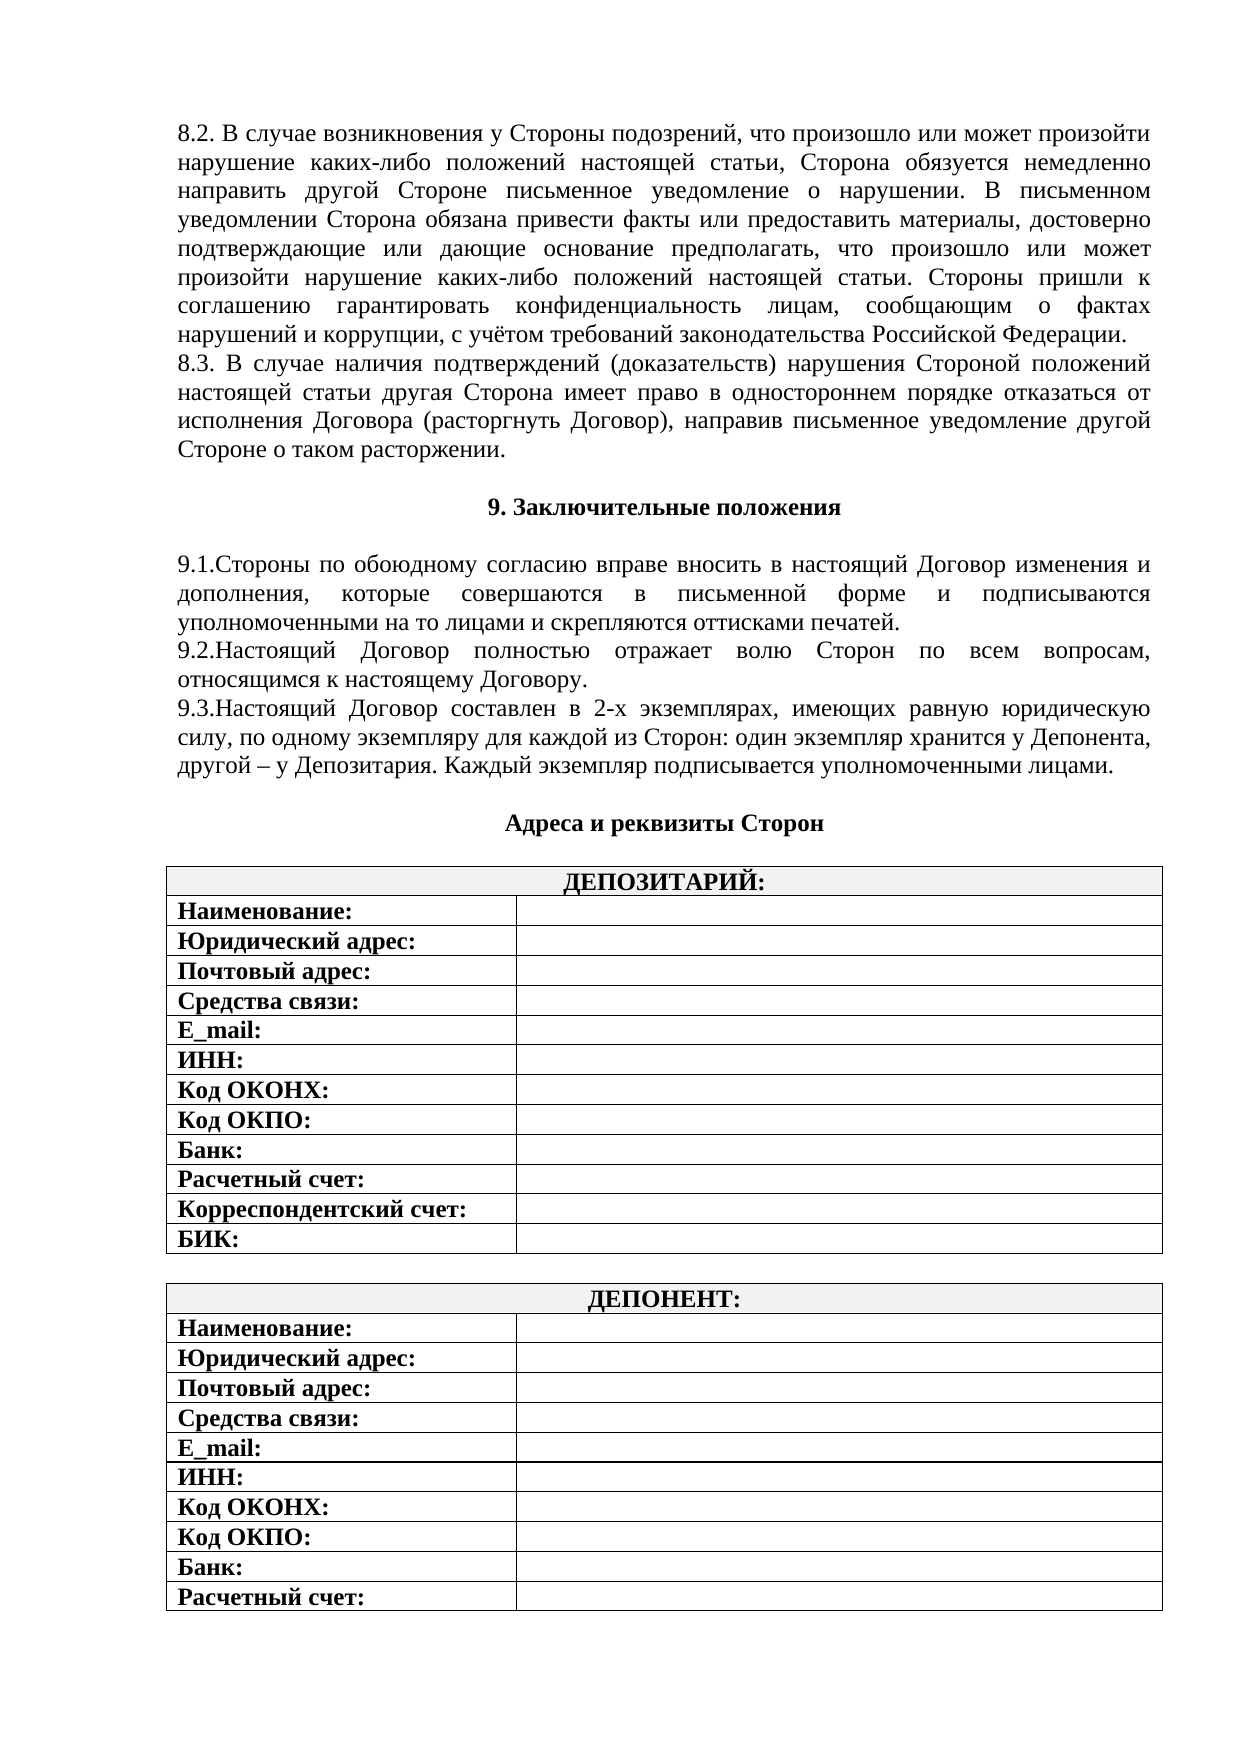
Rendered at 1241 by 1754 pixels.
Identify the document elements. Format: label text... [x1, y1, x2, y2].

table_cell [517, 1522, 1162, 1551]
table_cell [517, 1463, 1162, 1491]
table_cell Юридический адрес: [167, 1343, 516, 1372]
table_cell [517, 1552, 1162, 1581]
table_cell Почтовый адрес: [167, 956, 516, 985]
table_cell Расчетный счет: [167, 1582, 516, 1610]
table_cell Банк: [167, 1552, 516, 1581]
table_cell [517, 956, 1162, 985]
table_cell [517, 1373, 1162, 1402]
table_cell Банк: [167, 1135, 516, 1163]
table_cell Код ОКОНХ: [167, 1492, 516, 1521]
table_cell ИНН: [167, 1463, 516, 1491]
table_cell E_mail: [167, 1433, 516, 1461]
table_cell Наименование: [167, 1314, 516, 1342]
table_cell ИНН: [167, 1045, 516, 1074]
table_cell E_mail: [167, 1016, 516, 1044]
table_cell [517, 1403, 1162, 1432]
text Адреса и реквизиты Сторон [177, 808, 1152, 837]
table_cell Почтовый адрес: [167, 1373, 516, 1402]
table_cell [517, 1433, 1162, 1461]
table_cell [517, 1343, 1162, 1372]
table_cell [517, 1016, 1162, 1044]
table_cell Наименование: [167, 896, 516, 925]
text 8.3. В случае наличия подтверждений (доказательств) нарушения Стороной положений настоящей статьи другая Сторона имеет право в одностороннем порядке отказаться от исполнения Договора (расторгнуть Договор), направив письменное уведомление другой Стороне о таком расторжении. [177, 348, 1152, 463]
table_cell [517, 926, 1162, 955]
table_cell [517, 1492, 1162, 1521]
table_header ДЕПОНЕНТ: [167, 1284, 1162, 1312]
table_cell Расчетный счет: [167, 1165, 516, 1193]
table_cell [517, 986, 1162, 1014]
table_cell [517, 1135, 1162, 1163]
table_cell [517, 1075, 1162, 1104]
table_cell Средства связи: [167, 986, 516, 1014]
table_cell [517, 896, 1162, 925]
table_cell [517, 1314, 1162, 1342]
table_cell [517, 1045, 1162, 1074]
text 9.3.Настоящий Договор составлен в 2-х экземплярах, имеющих равную юридическую силу, по одному экземпляру для каждой из Сторон: один экземпляр хранится у Депонента, другой – у Депозитария. Каждый экземпляр подписывается уполномоченными лицами. [177, 693, 1152, 779]
text 9. Заключительные положения [177, 492, 1152, 521]
text 8.2. В случае возникновения у Стороны подозрений, что произошло или может произойти нарушение каких-либо положений настоящей статьи, Сторона обязуется немедленно направить другой Стороне письменное уведомление о нарушении. В письменном уведомлении Сторона обязана привести факты или предоставить материалы, достоверно подтверждающие или дающие основание предполагать, что произошло или может произойти нарушение каких-либо положений настоящей статьи. Стороны пришли к соглашению гарантировать конфиденциальность лицам, сообщающим о фактах нарушений и коррупции, с учётом требований законодательства Российской Федерации. [177, 118, 1152, 348]
table_cell [517, 1582, 1162, 1610]
table_cell [517, 1105, 1162, 1134]
table_cell Средства связи: [167, 1403, 516, 1432]
table_cell Код ОКПО: [167, 1522, 516, 1551]
text 9.2.Настоящий Договор полностью отражает волю Сторон по всем вопросам, относящимся к настоящему Договору. [177, 636, 1152, 693]
table_cell Юридический адрес: [167, 926, 516, 955]
table_header ДЕПОЗИТАРИЙ: [167, 867, 1162, 895]
text 9.1.Стороны по обоюдному согласию вправе вносить в настоящий Договор изменения и дополнения, которые совершаются в письменной форме и подписываются уполномоченными на то лицами и скрепляются оттисками печатей. [177, 549, 1152, 636]
table_cell Корреспондентский cчет: [167, 1194, 516, 1223]
table_cell Код ОКПО: [167, 1105, 516, 1134]
table_cell [517, 1194, 1162, 1223]
table_cell [517, 1165, 1162, 1193]
table_cell [517, 1224, 1162, 1253]
table_cell БИК: [167, 1224, 516, 1253]
table_cell Код ОКОНХ: [167, 1075, 516, 1104]
